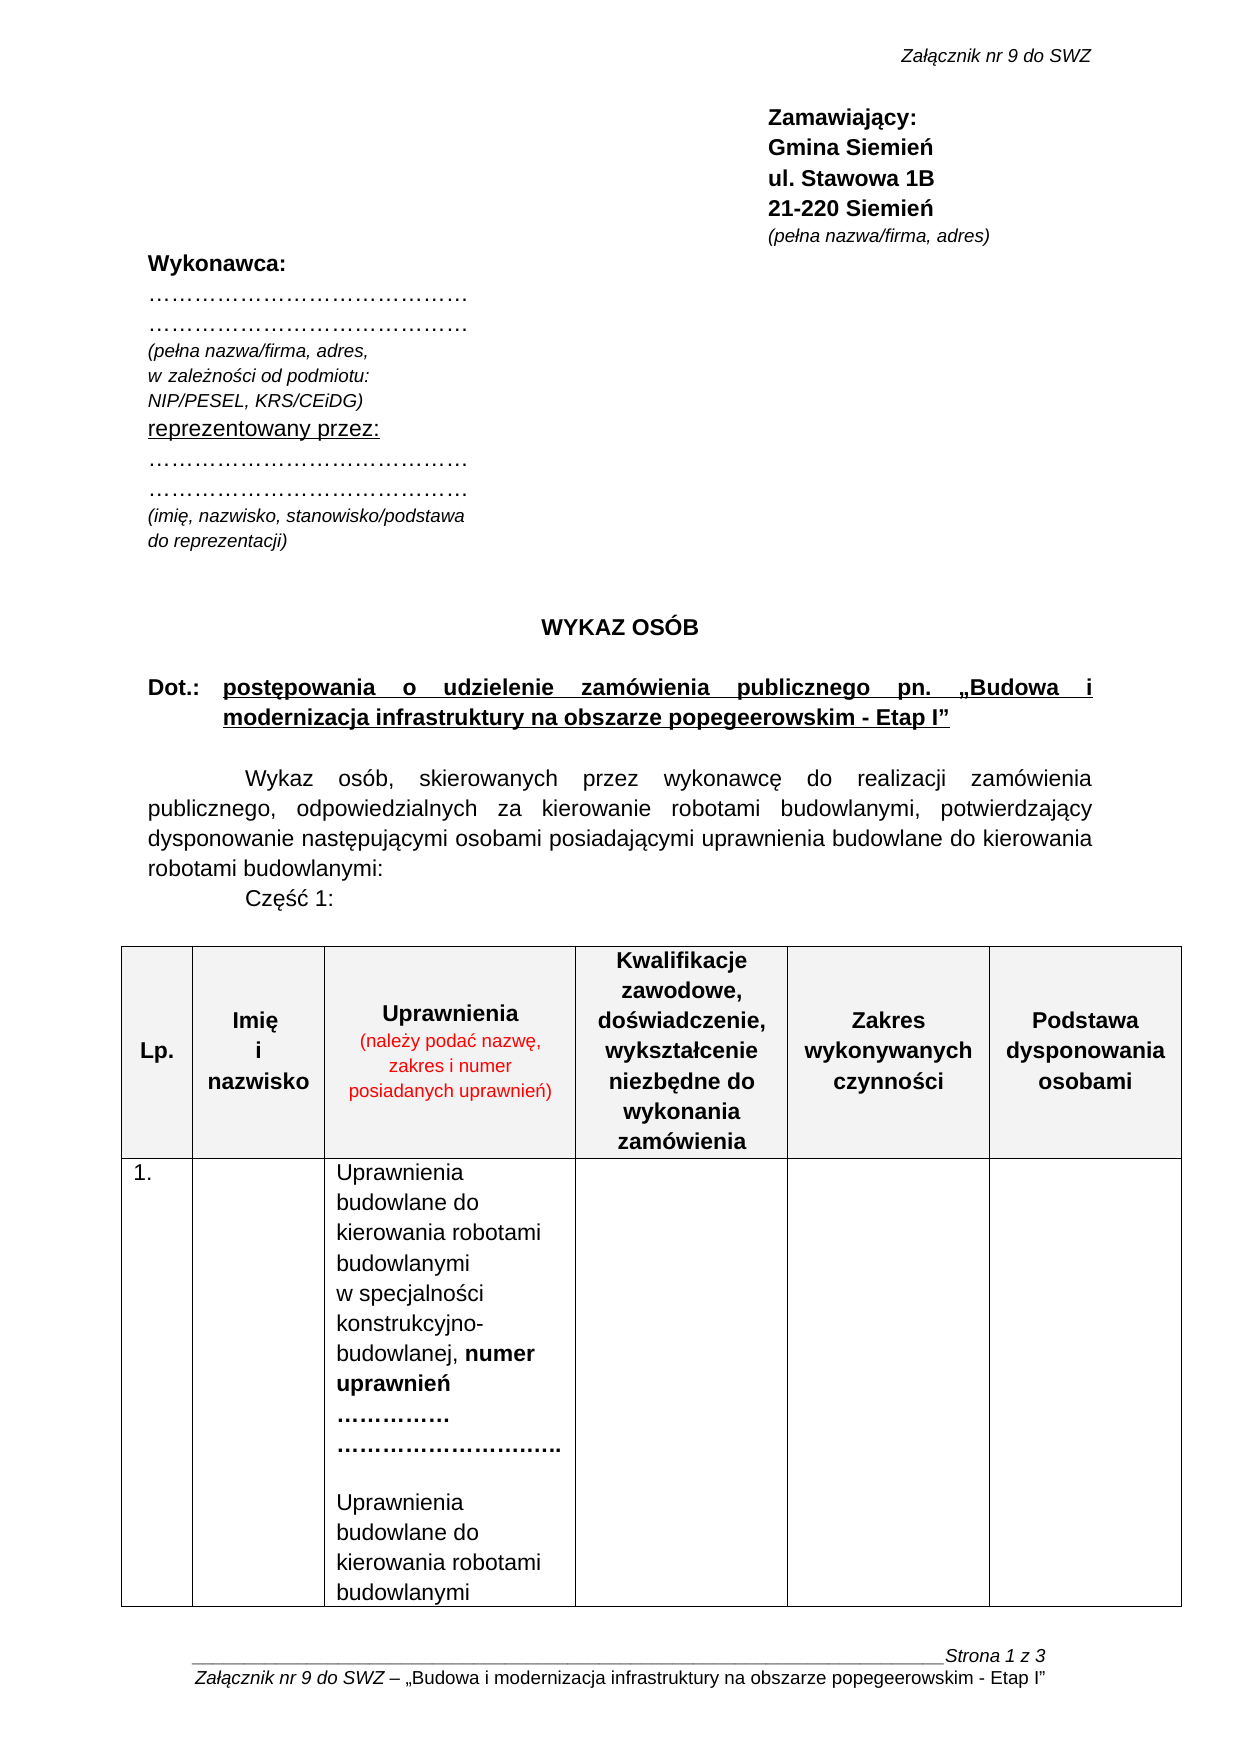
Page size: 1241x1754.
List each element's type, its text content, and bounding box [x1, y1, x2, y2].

text 21-220 Siemień [768, 195, 1093, 221]
table_cell [576, 1159, 787, 1606]
table_cell 1. [122, 1159, 192, 1606]
text Wykonawca: [148, 250, 1093, 276]
text reprezentowany przez: [148, 415, 1093, 441]
table_header Uprawnienia (należy podać nazwę, zakres i numer posiadanych uprawnień) [325, 947, 575, 1158]
text (pełna nazwa/firma, adres, w zależności od podmiotu: NIP/PESEL, KRS/CEiDG) [148, 340, 472, 411]
table_header Lp. [122, 947, 192, 1158]
subtitle WYKAZ OSÓB [148, 613, 1093, 640]
table_cell [990, 1159, 1181, 1606]
text (pełna nazwa/firma, adres) [768, 225, 1093, 246]
text ul. Stawowa 1B [768, 164, 1093, 191]
text Wykaz osób, skierowanych przez wykonawcę do realizacji zamówienia publicznego, odpowiedzialnych za kierowanie robotami budowlanymi, potwierdzający dysponowanie następującymi osobami posiadającymi uprawnienia budowlane do kierowania robotami budowlanymi: [148, 764, 1093, 881]
table_header Imię i nazwisko [193, 947, 324, 1158]
text ………………………………………………………………………… [148, 445, 472, 501]
table_header Podstawa dysponowania osobami [990, 947, 1181, 1158]
text Gmina Siemień [768, 134, 1093, 161]
text ………………………………………………………………………… [148, 280, 472, 336]
table_cell [788, 1159, 989, 1606]
table_header Zakres wykonywanych czynności [788, 947, 989, 1158]
text Część 1: [148, 885, 1093, 912]
text Dot.: postępowania o udzielenie zamówienia publicznego pn. „Budowa i modernizacja infrastruktury na obszarze popegeerowskim - Etap I” [148, 674, 1093, 730]
text (imię, nazwisko, stanowisko/podstawa do reprezentacji) [148, 505, 472, 552]
table_cell [193, 1159, 324, 1606]
text Zamawiający: [694, 104, 1093, 130]
table_header Kwalifikacje zawodowe, doświadczenie, wykształcenie niezbędne do wykonania zamówienia [576, 947, 787, 1158]
